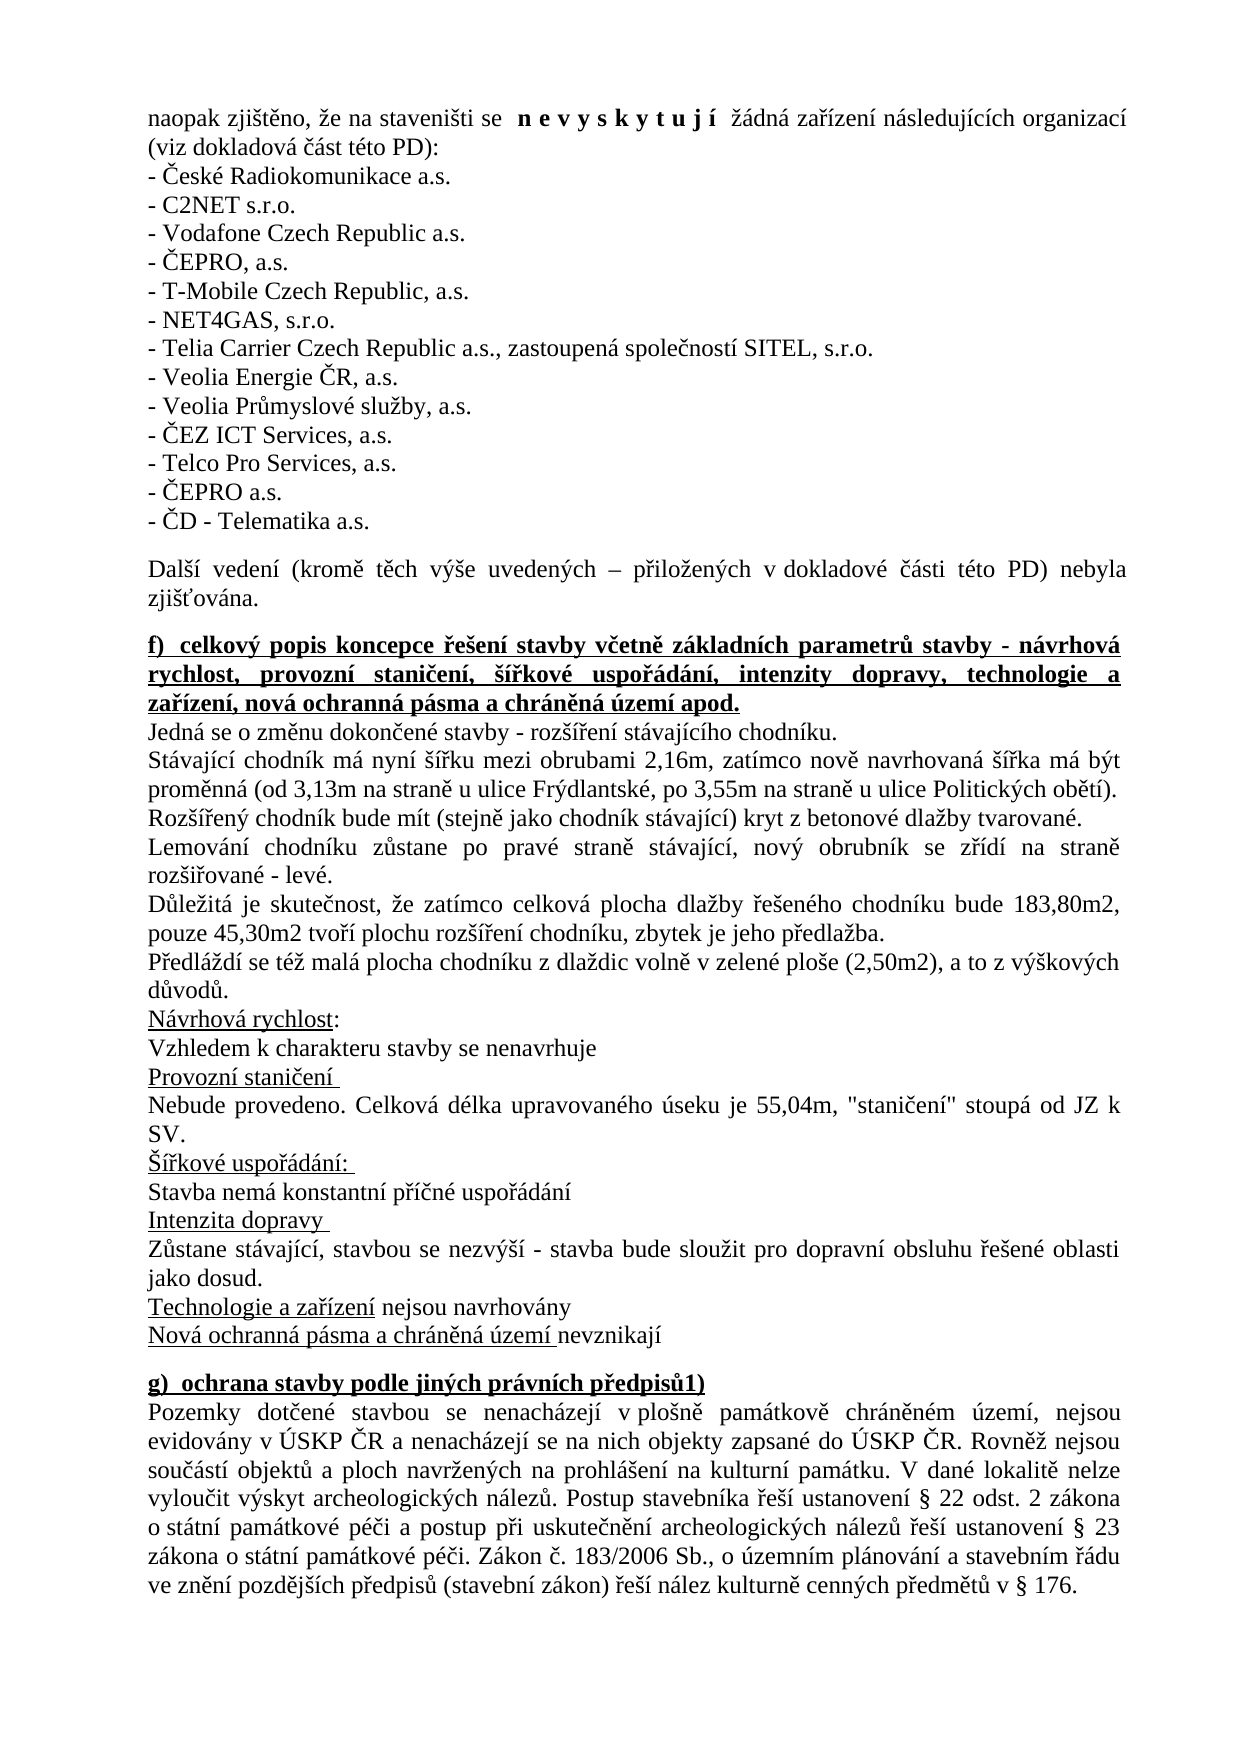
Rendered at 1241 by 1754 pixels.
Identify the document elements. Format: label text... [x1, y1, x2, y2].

text f) celkový popis koncepce řešení stavby včetně základních parametrů stavby - návrhová rychlost, provozní staničení, šířkové uspořádání, intenzity dopravy, technologie a zařízení, nová ochranná pásma a chráněná území apod. [148, 631, 1121, 656]
text Stávající chodník má nyní šířku mezi obrubami 2,16m, zatímco nově navrhovaná šířka má být proměnná (od 3,13m na straně u ulice Frýdlantské, po 3,55m na straně u ulice Politických obětí). [148, 746, 1121, 803]
text - Vodafone Czech Republic a.s. [148, 218, 1127, 247]
text - ČEPRO a.s. [148, 477, 1121, 506]
text f) celkový popis koncepce řešení stavby včetně základních parametrů stavby - návrhová rychlost, provozní staničení, šířkové uspořádání, intenzity dopravy, technologie a zařízení, nová ochranná pásma a chráněná území apod. [148, 657, 1121, 684]
text f) celkový popis koncepce řešení stavby včetně základních parametrů stavby - návrhová rychlost, provozní staničení, šířkové uspořádání, intenzity dopravy, technologie a zařízení, nová ochranná pásma a chráněná území apod. [148, 686, 1121, 717]
text Další vedení (kromě těch výše uvedených – přiložených v dokladové části této PD) nebyla zjišťována. [148, 554, 1127, 611]
text Nebude provedeno. Celková délka upravovaného úseku je 55,04m, "staničení" stoupá od JZ k SV. [148, 1091, 1121, 1148]
text Intenzita dopravy [148, 1206, 1121, 1234]
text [148, 103, 1127, 161]
text Vzhledem k charakteru stavby se nenavrhuje [148, 1033, 1121, 1062]
text Pozemky dotčené stavbou se nenacházejí v plošně památkově chráněném území, nejsou evidovány v ÚSKP ČR a nenacházejí se na nich objekty zapsané do ÚSKP ČR. Rovněž nejsou součástí objektů a ploch navržených na prohlášení na kulturní památku. V dané lokalitě nelze vyloučit výskyt archeologických nálezů. Postup stavebníka řeší ustanovení § 22 odst. 2 zákona o státní památkové péči a postup při uskutečnění archeologických nálezů řeší ustanovení § 23 zákona o státní památkové péči. Zákon č. 183/2006 Sb., o územním plánování a stavebním řádu ve znění pozdějších předpisů (stavební zákon) řeší nález kulturně cenných předmětů v § 176. [148, 1397, 1121, 1598]
text Návrhová rychlost: [148, 1004, 1121, 1033]
text g) ochrana stavby podle jiných právních předpisů1) [148, 1368, 1121, 1397]
text - NET4GAS, s.r.o. [148, 305, 1121, 333]
text - Veolia Průmyslové služby, a.s. [148, 391, 1121, 420]
text Důležitá je skutečnost, že zatímco celková plocha dlažby řešeného chodníku bude 183,80m2, pouze 45,30m2 tvoří plochu rozšíření chodníku, zbytek je jeho předlažba. [148, 889, 1121, 947]
text Nová ochranná pásma a chráněná území nevznikají [148, 1321, 1121, 1349]
text - České Radiokomunikace a.s. [148, 161, 1127, 190]
text Šířkové uspořádání: [148, 1148, 1121, 1177]
text Stavba nemá konstantní příčné uspořádání [148, 1177, 1121, 1206]
text Předláždí se též malá plocha chodníku z dlaždic volně v zelené ploše (2,50m2), a to z výškových důvodů. [148, 947, 1121, 1004]
text Lemování chodníku zůstane po pravé straně stávající, nový obrubník se zřídí na straně rozšiřované - levé. [148, 832, 1121, 889]
text - T-Mobile Czech Republic, a.s. [148, 276, 1127, 305]
text - Veolia Energie ČR, a.s. [148, 362, 1121, 391]
text Technologie a zařízení nejsou navrhovány [148, 1292, 1121, 1321]
text Jedná se o změnu dokončené stavby - rozšíření stávajícího chodníku. [148, 717, 1121, 746]
text - ČD - Telematika a.s. [148, 506, 1121, 535]
text - Telco Pro Services, a.s. [148, 448, 1121, 477]
text Provozní staničení [148, 1062, 1121, 1091]
text - C2NET s.r.o. [148, 190, 1122, 218]
text - Telia Carrier Czech Republic a.s., zastoupená společností SITEL, s.r.o. [148, 333, 1122, 362]
text - ČEZ ICT Services, a.s. [148, 420, 1121, 448]
text Rozšířený chodník bude mít (stejně jako chodník stávající) kryt z betonové dlažby tvarované. [148, 803, 1121, 832]
text Zůstane stávající, stavbou se nezvýší - stavba bude sloužit pro dopravní obsluhu řešené oblasti jako dosud. [148, 1234, 1121, 1292]
text - ČEPRO, a.s. [148, 247, 1121, 276]
